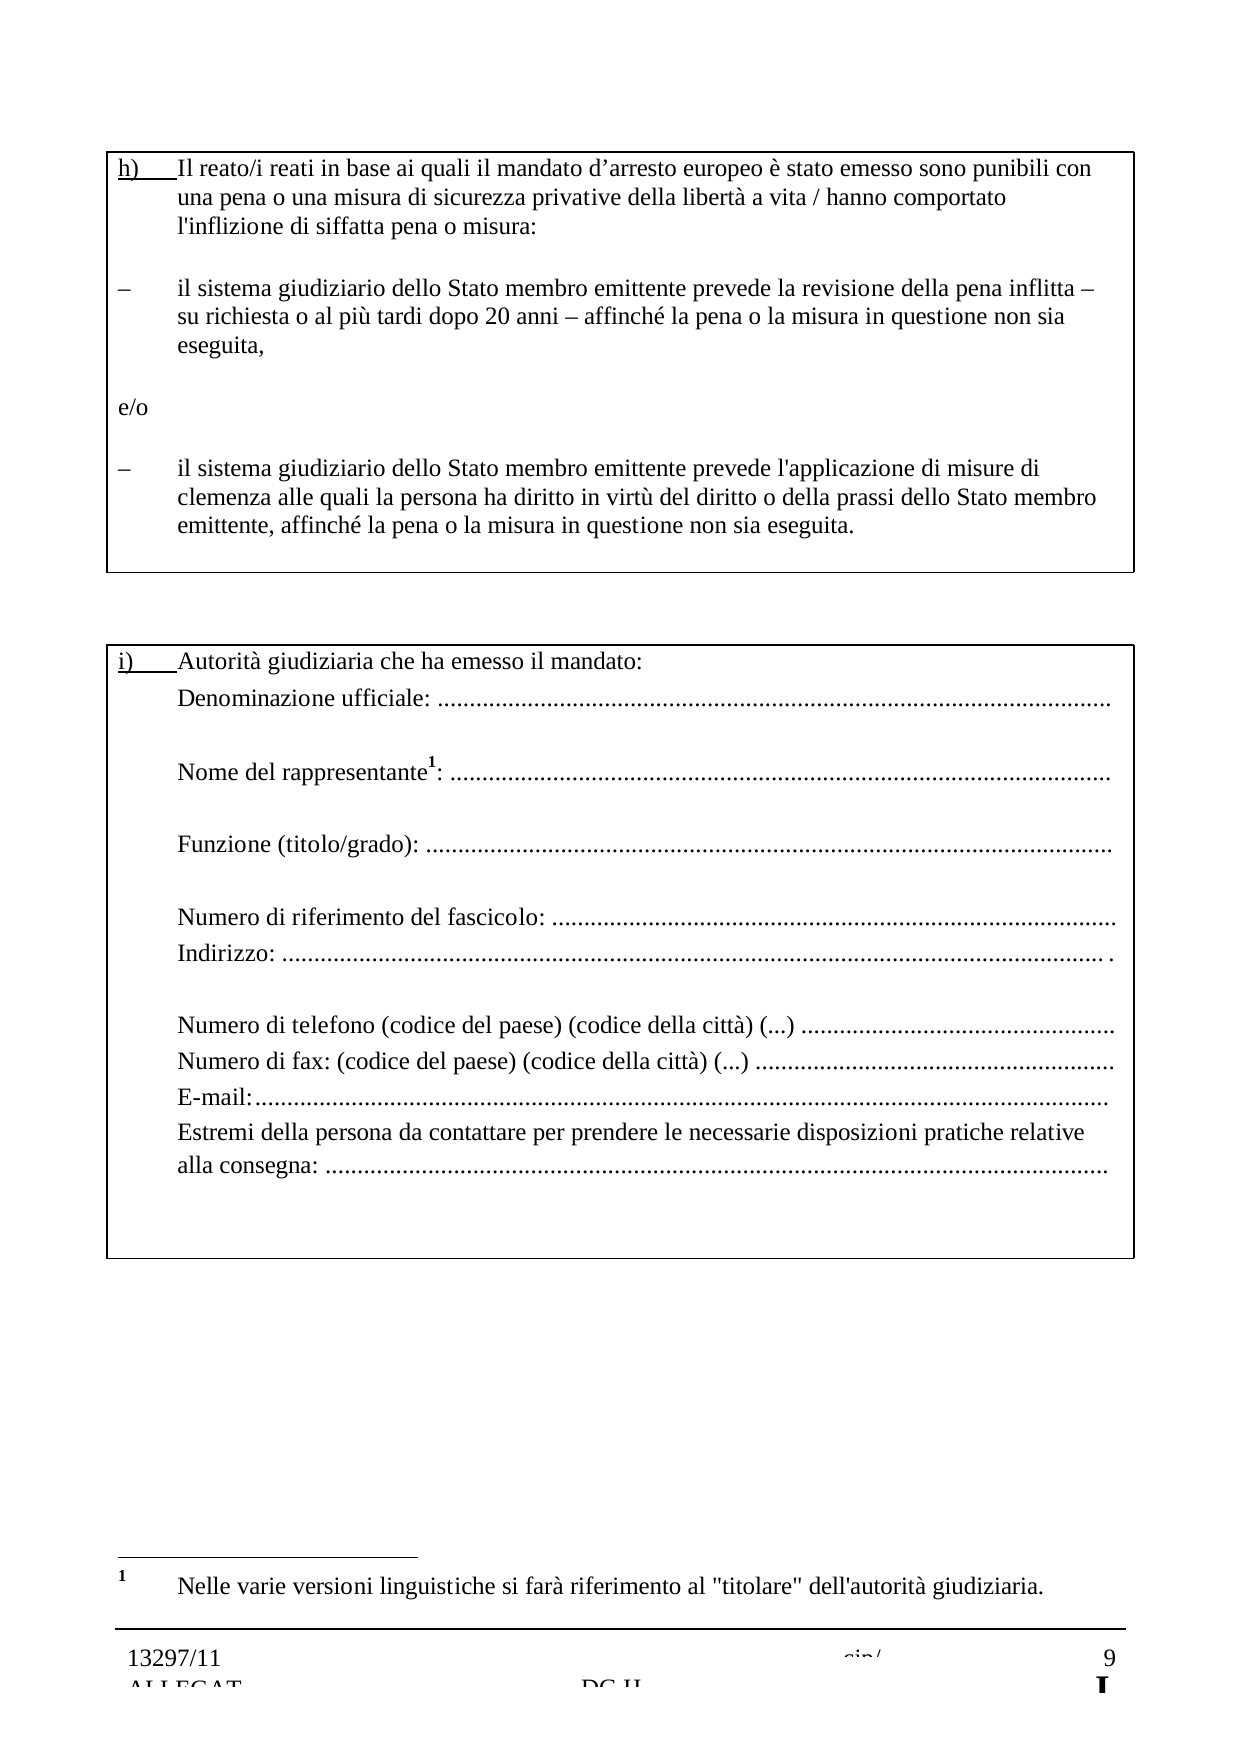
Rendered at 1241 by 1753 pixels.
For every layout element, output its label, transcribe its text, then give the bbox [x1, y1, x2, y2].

text Numero di telefono (codice del paese) (codice della città) (...) ................................................. [177, 1010, 1138, 1039]
text e/o [118, 392, 1138, 420]
text Denominazione ufficiale: ......................................................................................................... [177, 683, 1138, 711]
list il sistema giudiziario dello Stato membro emittente prevede la revisione della pena inflitta – su richiesta o al più tardi dopo 20 anni – affinché la pena o la misura in questione non sia eseguita, [118, 273, 1098, 359]
text Numero di fax: (codice del paese) (codice della città) (...) ........................................................ E-mail:..................................................................................................................................... [177, 1046, 1138, 1110]
text Funzione (titolo/grado): ........................................................................................................... [177, 829, 1138, 858]
list Il reato/i reati in base ai quali il mandato d’arresto europeo è stato emesso sono punibili con una pena o una misura di sicurezza privative della libertà a vita / hanno comportato l'inflizione di siffatta pena o misura: [118, 153, 1095, 239]
text Numero di riferimento del fascicolo: ........................................................................................ Indirizzo: ................................................................................................................................. [177, 902, 1138, 967]
text Nome del rappresentante1: ....................................................................................................... [177, 751, 1138, 786]
text Estremi della persona da contattare per prendere le necessarie disposizioni pratiche relative alla consegna: .......................................................................................................................... [177, 1117, 1113, 1179]
list Autorità giudiziaria che ha emesso il mandato: [118, 646, 1138, 675]
text 1 Nelle varie versioni linguistiche si farà riferimento al "titolare" dell'autorità giudiziaria. [118, 1565, 1138, 1599]
list il sistema giudiziario dello Stato membro emittente prevede l'applicazione di misure di clemenza alle quali la persona ha diritto in virtù del diritto o della prassi dello Stato membro emittente, affinché la pena o la misura in questione non sia eseguita. [118, 453, 1101, 539]
